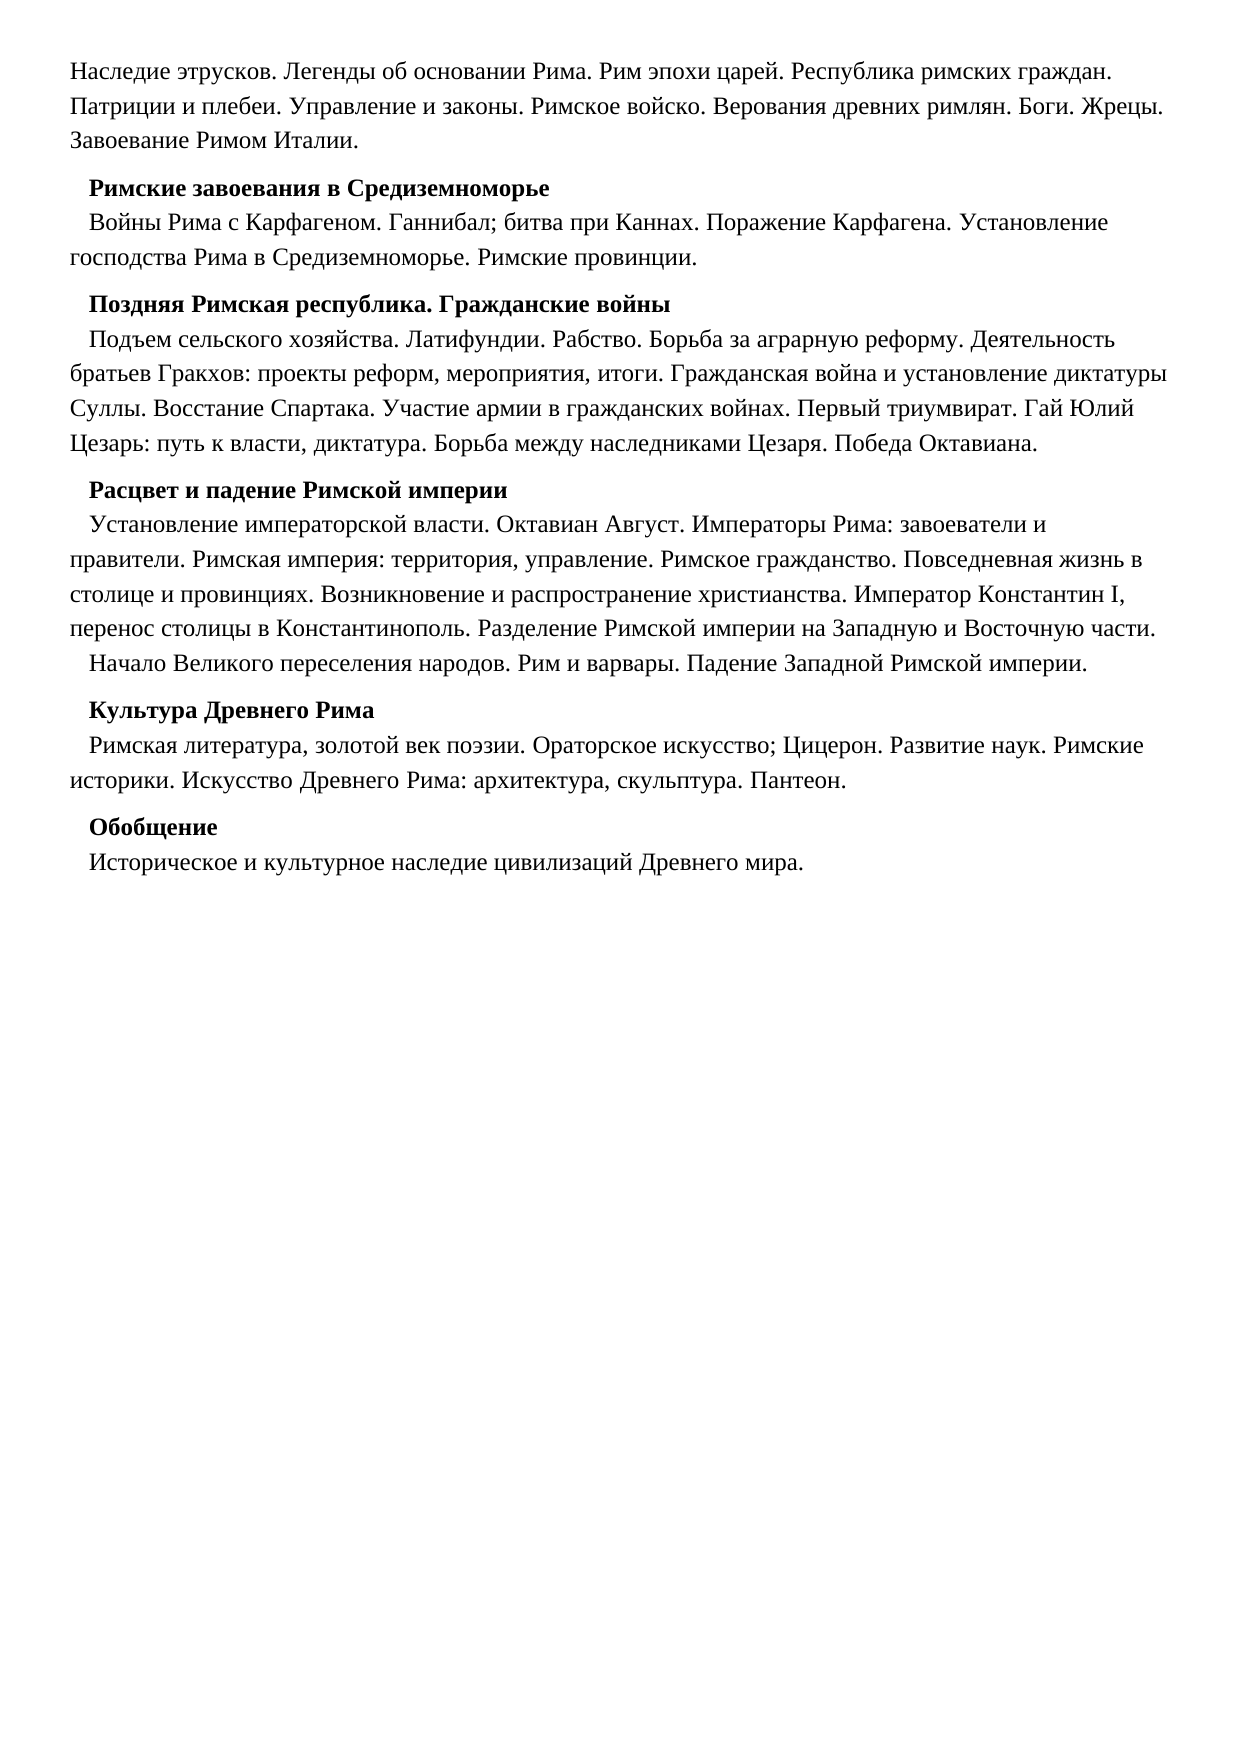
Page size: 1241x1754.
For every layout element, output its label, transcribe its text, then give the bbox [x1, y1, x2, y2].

subtitle Римские завоевания в Средиземноморье [88, 173, 1192, 201]
text Начало Великого переселения народов. Рим и варвары. Падение Западной Римской империи. [88, 648, 1192, 677]
text Историческое и культурное наследие цивилизаций Древнего мира. [88, 847, 1192, 876]
subtitle Культура Древнего Рима [88, 695, 1192, 724]
subtitle Обобщение [88, 812, 1192, 841]
text Наследие этрусков. Легенды об основании Рима. Рим эпохи царей. Республика римских граждан. Патриции и плебеи. Управление и законы. Римское войско. Верования древних римлян. Боги. Жрецы. Завоевание Римом Италии. [69, 56, 1192, 154]
subtitle Поздняя Римская республика. Гражданские войны [88, 289, 1192, 318]
text Римская литература, золотой век поэзии. Ораторское искусство; Цицерон. Развитие наук. Римские историки. Искусство Древнего Рима: архитектура, скульптура. Пантеон. [69, 730, 1192, 794]
text Войны Рима с Карфагеном. Ганнибал; битва при Каннах. Поражение Карфагена. Установление господства Рима в Средиземноморье. Римские провинции. [69, 207, 1192, 271]
subtitle Расцвет и падение Римской империи [88, 475, 1192, 504]
text Установление императорской власти. Октавиан Август. Императоры Рима: завоеватели и правители. Римская империя: территория, управление. Римское гражданство. Повседневная жизнь в столице и провинциях. Возникновение и распространение христианства. Император Константин I, перенос столицы в Константинополь. Разделение Римской империи на Западную и Восточную части. [69, 509, 1161, 642]
text Подъем сельского хозяйства. Латифундии. Рабство. Борьба за аграрную реформу. Деятельность братьев Гракхов: проекты реформ, мероприятия, итоги. Гражданская война и установление диктатуры Суллы. Восстание Спартака. Участие армии в гражданских войнах. Первый триумвират. Гай Юлий Цезарь: путь к власти, диктатура. Борьба между наследниками Цезаря. Победа Октавиана. [69, 324, 1192, 457]
